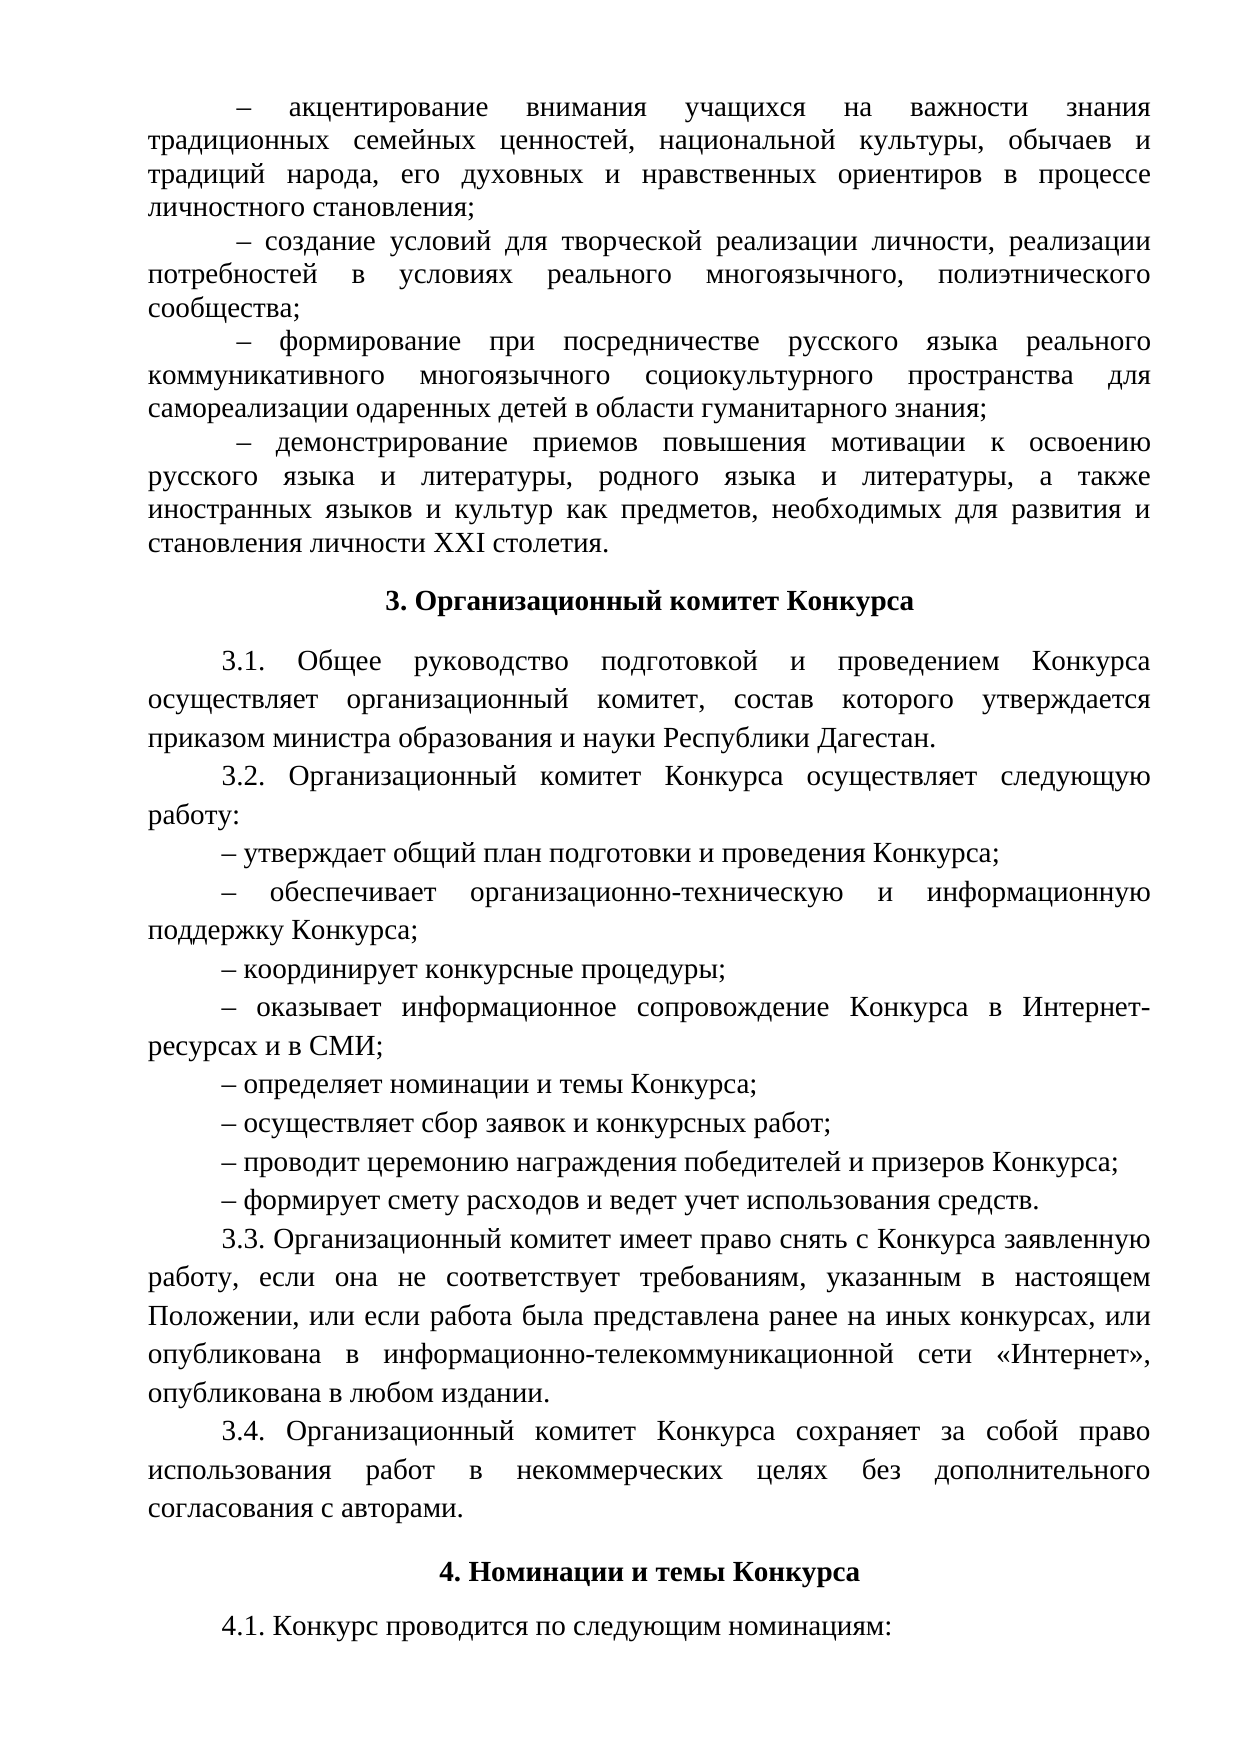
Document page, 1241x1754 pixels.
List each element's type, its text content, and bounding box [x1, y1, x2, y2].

text 4.1. Конкурс проводится по следующим номинациям: [148, 1608, 1152, 1642]
text 4. Номинации и темы Конкурса [148, 1554, 1152, 1588]
text 3. Организационный комитет Конкурса [148, 583, 1152, 617]
text – определяет номинации и темы Конкурса; [148, 1067, 1152, 1100]
text 3.1. Общее руководство подготовкой и проведением Конкурса осуществляет организационный комитет, состав которого утверждается приказом министра образования и науки Республики Дагестан. [148, 643, 1152, 753]
text – оказывает информационное сопровождение Конкурса в Интернет-ресурсах и в СМИ; [148, 989, 1152, 1062]
text – формирование при посредничестве русского языка реального коммуникативного многоязычного социокультурного пространства для самореализации одаренных детей в области гуманитарного знания; [148, 323, 1152, 424]
text – акцентирование внимания учащихся на важности знания традиционных семейных ценностей, национальной культуры, обычаев и традиций народа, его духовных и нравственных ориентиров в процессе личностного становления; [148, 89, 1152, 223]
text – создание условий для творческой реализации личности, реализации потребностей в условиях реального многоязычного, полиэтнического сообщества; [148, 223, 1152, 323]
text – координирует конкурсные процедуры; [148, 951, 1152, 984]
text 3.3. Организационный комитет имеет право снять с Конкурса заявленную работу, если она не соответствует требованиям, указанным в настоящем Положении, или если работа была представлена ранее на иных конкурсах, или опубликована в информационно-телекоммуникационной сети «Интернет», опубликована в любом издании. [148, 1221, 1152, 1408]
text – утверждает общий план подготовки и проведения Конкурса; [148, 835, 1152, 869]
text – обеспечивает организационно-техническую и информационную поддержку Конкурса; [148, 874, 1152, 946]
text – демонстрирование приемов повышения мотивации к освоению русского языка и литературы, родного языка и литературы, а также иностранных языков и культур как предметов, необходимых для развития и становления личности ХХI столетия. [148, 424, 1152, 558]
text 3.4. Организационный комитет Конкурса сохраняет за собой право использования работ в некоммерческих целях без дополнительного согласования с авторами. [148, 1413, 1152, 1524]
text – осуществляет сбор заявок и конкурсных работ; [148, 1105, 1152, 1139]
text – формирует смету расходов и ведет учет использования средств. [148, 1182, 1152, 1216]
text – проводит церемонию награждения победителей и призеров Конкурса; [148, 1144, 1152, 1177]
text 3.2. Организационный комитет Конкурса осуществляет следующую работу: [148, 758, 1152, 830]
